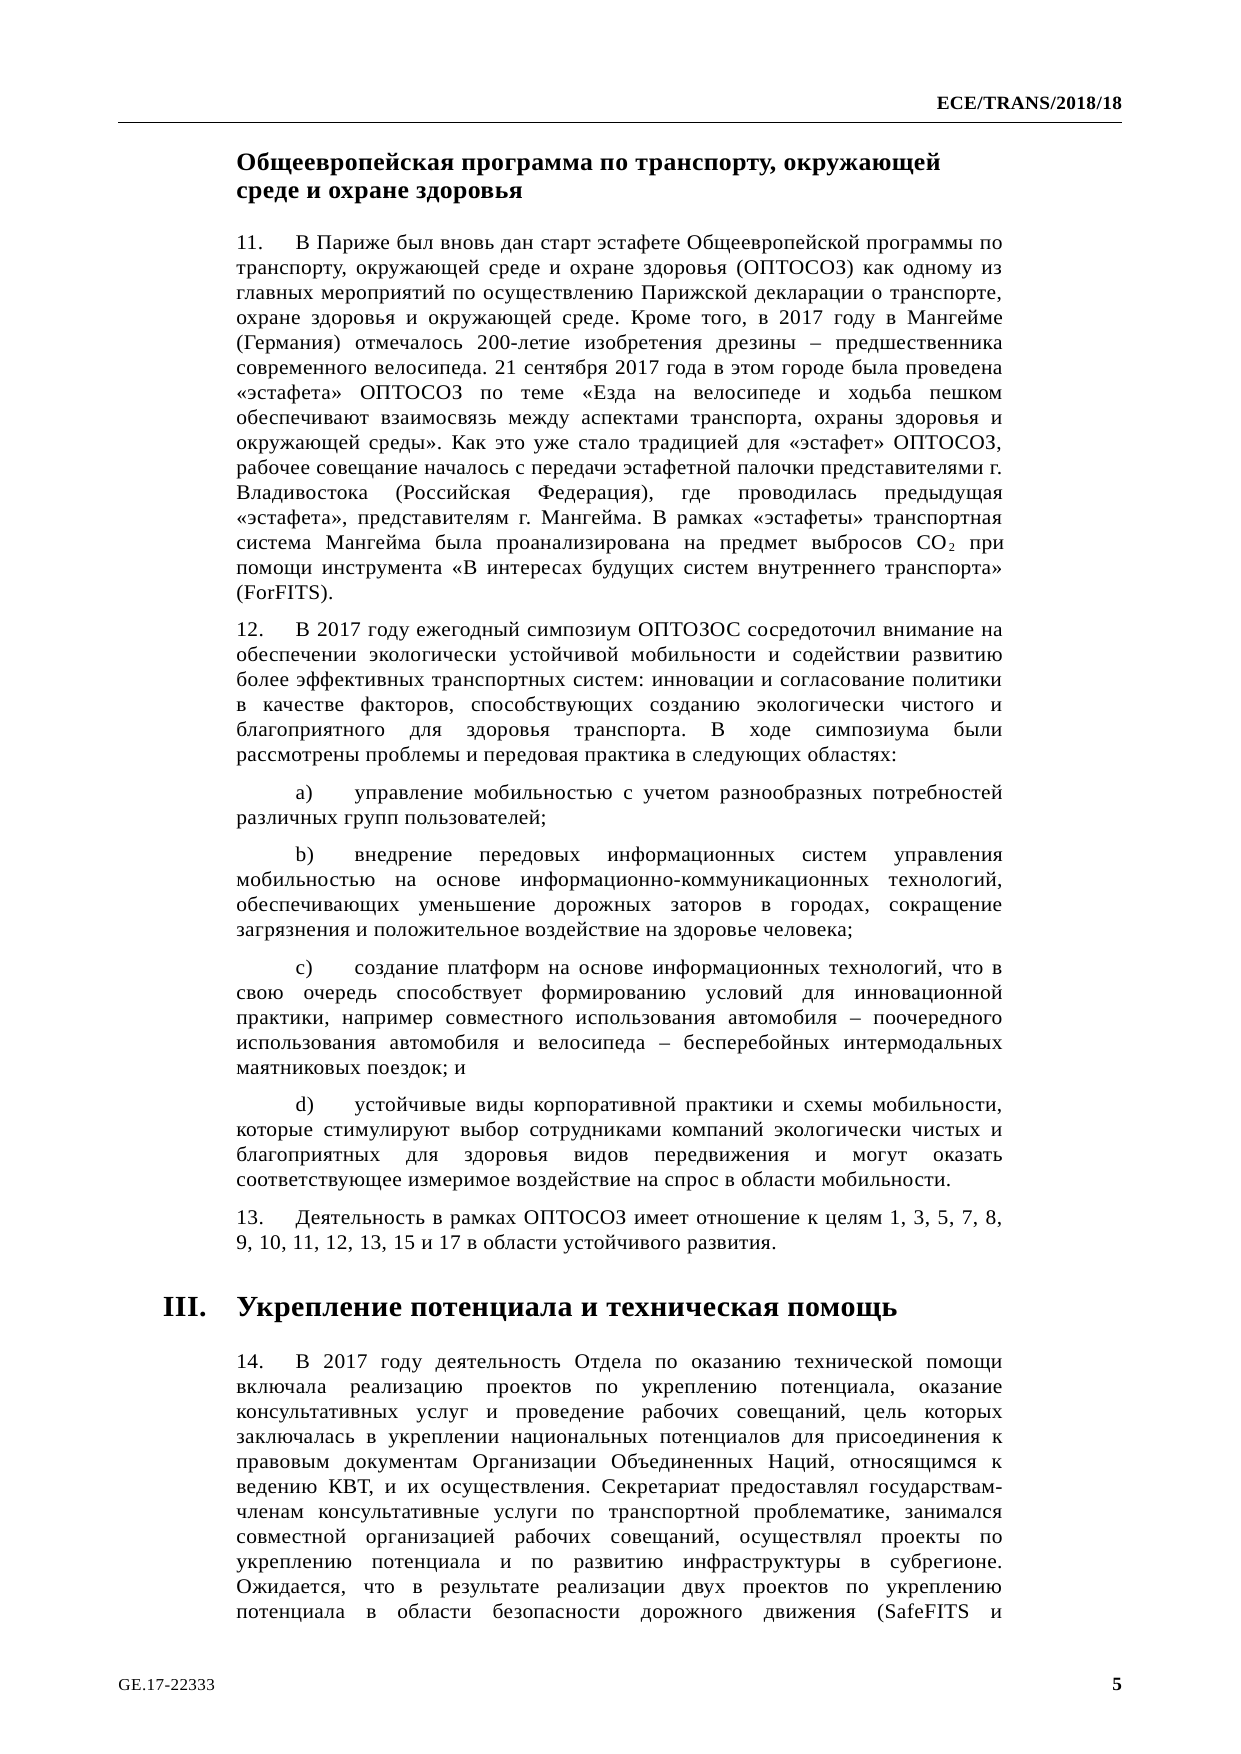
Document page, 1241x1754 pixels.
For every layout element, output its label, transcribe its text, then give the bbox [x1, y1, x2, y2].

text c) создание платформ на основе информационных технологий, что в свою очередь способствует формированию условий для инновационной практики, например совместного использования автомобиля – поочередного использования автомобиля и велосипеда – бесперебойных интермодальных маятниковых поездок; и [236, 954, 1004, 1079]
text 11. В Париже был вновь дан старт эстафете Общеевропейской программы по транспорту, окружающей среде и охране здоровья (ОПТОСОЗ) как одному из главных мероприятий по осуществлению Парижской декларации о транспорте, охране здоровья и окружающей среде. Кроме того, в 2017 году в Мангейме (Германия) отмечалось 200-летие изобретения дрезины – предшественника современного велосипеда. 21 сентября 2017 года в этом городе была проведена «эстафета» ОПТОСОЗ по теме «Езда на велосипеде и ходьба пешком обеспечивают взаимосвязь между аспектами транспорта, охраны здоровья и окружающей среды». Как это уже стало традицией для «эстафет» ОПТОСОЗ, рабочее совещание началось с передачи эстафетной палочки представителями г. Владивостока (Российская Федерация), где проводилась предыдущая «эстафета», представителям г. Мангейма. В рамках «эстафеты» транспортная система Мангейма была проанализирована на предмет выбросов СО2 при помощи инструмента «В интересах будущих систем внутреннего транспорта» (ForFITS). [236, 229, 1004, 604]
text 13. Деятельность в рамках ОПТОСОЗ имеет отношение к целям 1, 3, 5, 7, 8, 9, 10, 11, 12, 13, 15 и 17 в области устойчивого развития. [236, 1204, 1004, 1254]
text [236, 1348, 1004, 1623]
text III. Укрепление потенциала и техническая помощь [118, 1291, 1004, 1323]
text d) устойчивые виды корпоративной практики и схемы мобильности, которые стимулируют выбор сотрудниками компаний экологически чистых и благоприятных для здоровья видов передвижения и могут оказать соответствующее измеримое воздействие на спрос в области мобильности. [236, 1091, 1004, 1191]
text 12. В 2017 году ежегодный симпозиум ОПТОЗОС сосредоточил внимание на обеспечении экологически устойчивой мобильности и содействии развитию более эффективных транспортных систем: инновации и согласование политики в качестве факторов, способствующих созданию экологически чистого и благоприятного для здоровья транспорта. В ходе симпозиума были рассмотрены проблемы и передовая практика в следующих областях: [236, 616, 1004, 766]
text a) управление мобильностью с учетом разнообразных потребностей различных групп пользователей; [236, 779, 1004, 829]
text Общеевропейская программа по транспорту, окружающей среде и охране здоровья [118, 148, 1004, 204]
text b) внедрение передовых информационных систем управления мобильностью на основе информационно-коммуникационных технологий, обеспечивающих уменьшение дорожных заторов в городах, сокращение загрязнения и положительное воздействие на здоровье человека; [236, 841, 1004, 941]
